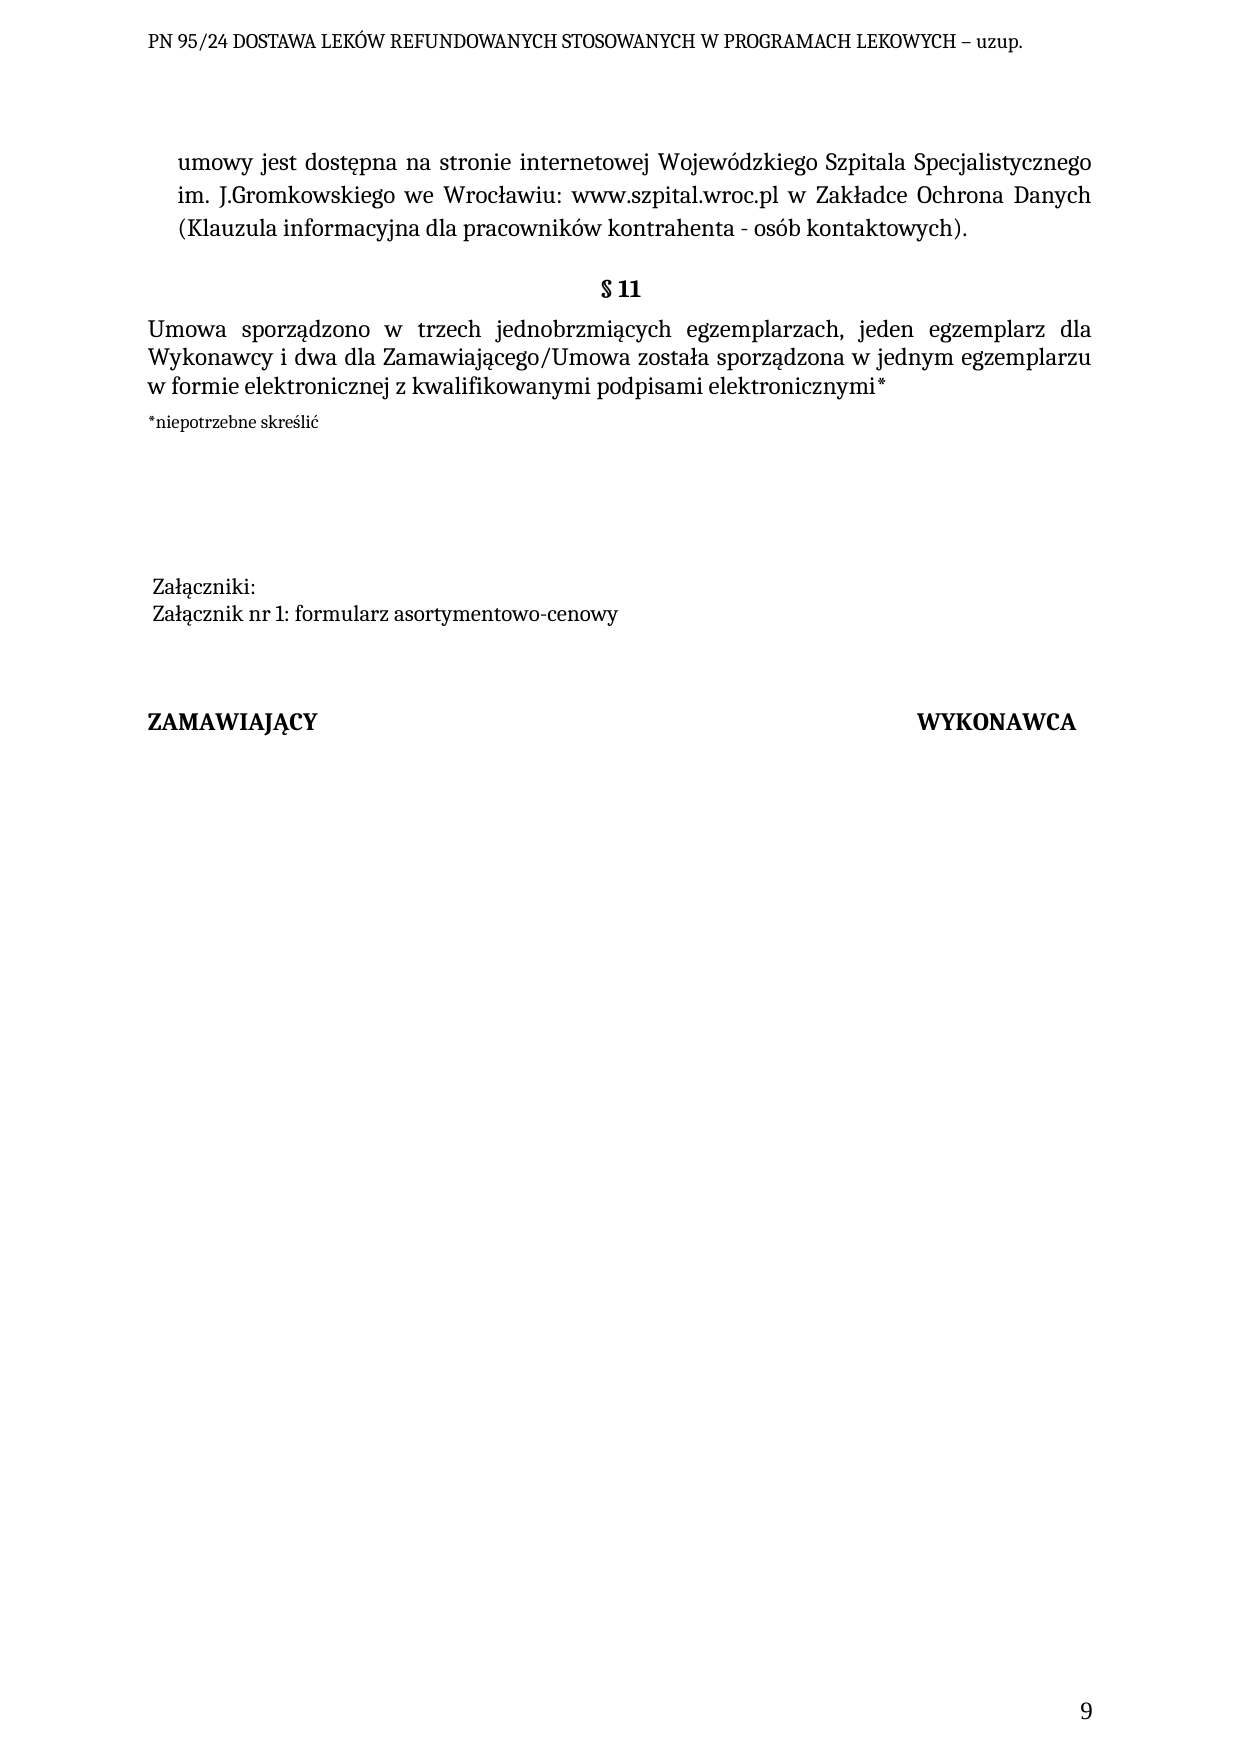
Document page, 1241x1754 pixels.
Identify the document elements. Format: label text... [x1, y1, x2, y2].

text Umowa sporządzono w trzech jednobrzmiących egzemplarzach, jeden egzemplarz dla Wykonawcy i dwa dla Zamawiającego/Umowa została sporządzona w jednym egzemplarzu w formie elektronicznej z kwalifikowanymi podpisami elektronicznymi* [148, 314, 1093, 401]
text ZAMAWIAJĄCY WYKONAWCA [148, 708, 1093, 737]
text Załącznik nr 1: formularz asortymentowo-cenowy [148, 601, 1093, 627]
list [148, 148, 1093, 242]
text § 11 [148, 275, 1093, 304]
text *niepotrzebne skreślić [148, 411, 1093, 433]
text Załączniki: [148, 574, 1093, 601]
